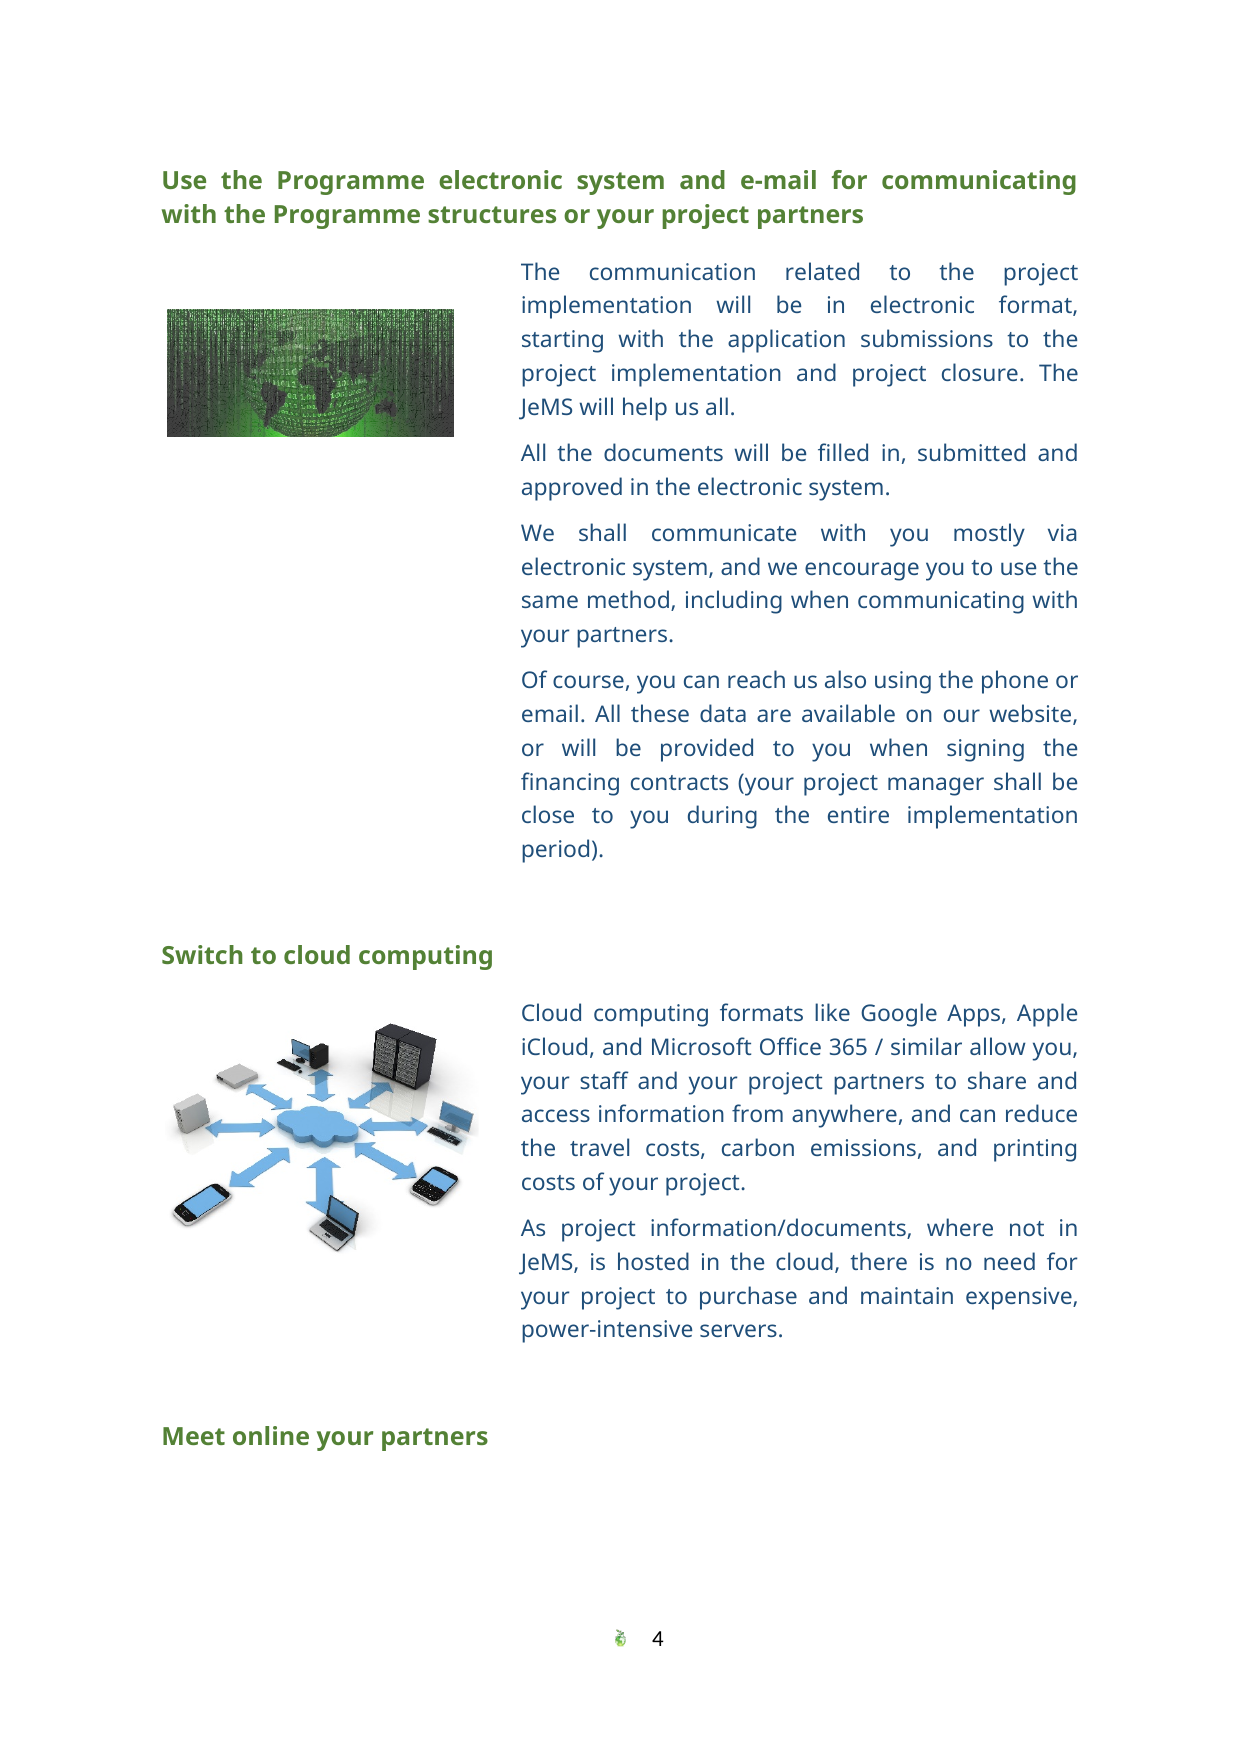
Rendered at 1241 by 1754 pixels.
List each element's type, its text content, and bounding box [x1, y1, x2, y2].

table_cell Meet online your partners [150, 1359, 1090, 1465]
picture [615, 1629, 626, 1647]
table_cell [150, 243, 509, 879]
table_cell Use the Programme electronic system and e-mail for communicating with the Programme structures or your project partners [150, 150, 1090, 243]
table_cell Switch to cloud computing [150, 879, 1090, 984]
table_cell Cloud computing formats like Google Apps, Apple iCloud, and Microsoft Office 365 / similar allow you, your staff and your project partners to share and access information from anywhere, and can reduce the travel costs, carbon emissions, and printing costs of your project. As project information/documents, where not in JeMS, is hosted in the cloud, there is no need for your project to purchase and maintain expensive, power-intensive servers. [509, 985, 1090, 1359]
picture [167, 309, 454, 437]
table_cell [150, 985, 509, 1359]
picture [165, 1020, 479, 1256]
table_cell The communication related to the project implementation will be in electronic format, starting with the application submissions to the project implementation and project closure. The JeMS will help us all. All the documents will be filled in, submitted and approved in the electronic system. We shall communicate with you mostly via electronic system, and we encourage you to use the same method, including when communicating with your partners. Of course, you can reach us also using the phone or email. All these data are available on our website, or will be provided to you when signing the financing contracts (your project manager shall be close to you during the entire implementation period). [509, 243, 1090, 879]
